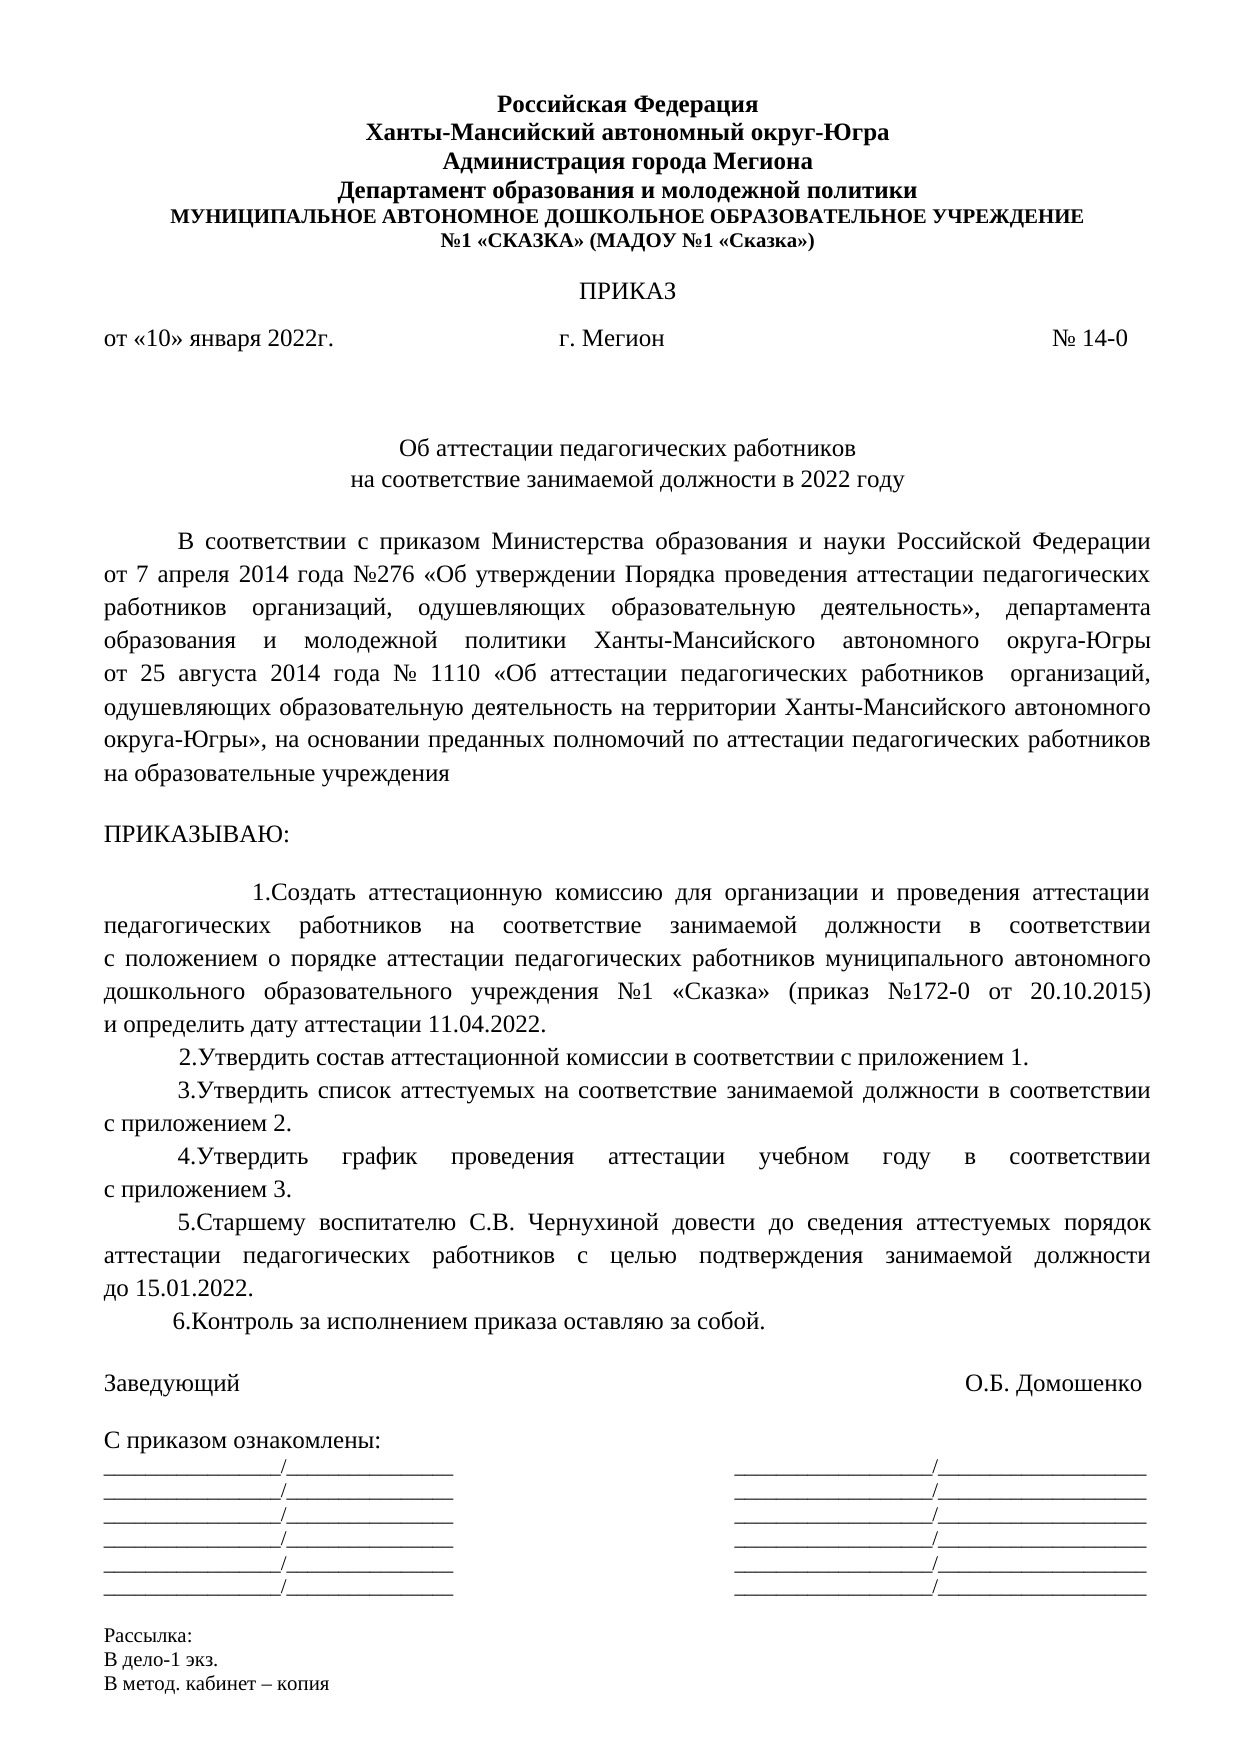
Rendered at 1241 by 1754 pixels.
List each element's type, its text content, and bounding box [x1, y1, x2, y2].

text №1 «СКАЗКА» (МАДОУ №1 «Сказка») [103, 228, 1152, 252]
text 1.Создать аттестационную комиссию для организации и проведения аттестации педагогических работников на соответствие занимаемой должности в соответствии с положением о порядке аттестации педагогических работников муниципального автономного дошкольного образовательного учреждения №1 «Сказка» (приказ №172-0 от 20.10.2015) и определить дату аттестации 11.04.2022. [103, 877, 1152, 1038]
text на соответствие занимаемой должности в 2022 году [103, 464, 1152, 493]
text В метод. кабинет – копия [103, 1671, 1152, 1695]
text Администрация города Мегиона [103, 146, 1152, 175]
text _________________/________________ ___________________/____________________ [103, 1526, 1152, 1550]
text 5.Старшему воспитателю С.В. Чернухиной довести до сведения аттестуемых порядок аттестации педагогических работников с целью подтверждения занимаемой должности до 15.01.2022. [103, 1207, 1152, 1302]
text 2.Утвердить состав аттестационной комиссии в соответствии с приложением 1. [103, 1042, 1152, 1071]
text Департамент образования и молодежной политики [103, 175, 1152, 204]
text от «10» января 2022г. г. Мегион № 14-0 [103, 323, 1152, 352]
text МУНИЦИПАЛЬНОЕ АВТОНОМНОЕ ДОШКОЛЬНОЕ ОБРАЗОВАТЕЛЬНОЕ УЧРЕЖДЕНИЕ [103, 204, 1152, 228]
text Об аттестации педагогических работников [103, 433, 1152, 462]
text _________________/________________ ___________________/____________________ [103, 1574, 1152, 1598]
text _________________/________________ ___________________/____________________ [103, 1502, 1152, 1526]
text Заведующий О.Б. Домошенко [103, 1368, 1152, 1397]
text В соответствии с приказом Министерства образования и науки Российской Федерации от 7 апреля 2014 года №276 «Об утверждении Порядка проведения аттестации педагогических работников организаций, одушевляющих образовательную деятельность», департамента образования и молодежной политики Ханты-Мансийского автономного округа-Югры от 25 августа 2014 года № 1110 «Об аттестации педагогических работников организаций, одушевляющих образовательную деятельность на территории Ханты-Мансийского автономного округа-Югры», на основании преданных полномочий по аттестации педагогических работников на образовательные учреждения [103, 526, 1152, 786]
text ПРИКАЗ [103, 276, 1152, 304]
text Ханты-Мансийский автономный округ-Югра [103, 117, 1152, 146]
text 3.Утвердить список аттестуемых на соответствие занимаемой должности в соответствии с приложением 2. [103, 1075, 1152, 1137]
text _________________/________________ ___________________/____________________ [103, 1478, 1152, 1502]
text ПРИКАЗЫВАЮ: [103, 819, 1152, 848]
text 4.Утвердить график проведения аттестации учебном году в соответствии с приложением 3. [103, 1141, 1152, 1203]
text С приказом ознакомлены: [103, 1425, 1152, 1454]
text В дело-1 экз. [103, 1647, 1152, 1671]
text _________________/________________ ___________________/____________________ [103, 1454, 1152, 1478]
text Рассылка: [103, 1623, 1152, 1647]
text 6.Контроль за исполнением приказа оставляю за собой. [103, 1306, 1152, 1335]
text Российская Федерация [103, 89, 1152, 117]
text _________________/________________ ___________________/____________________ [103, 1550, 1152, 1574]
